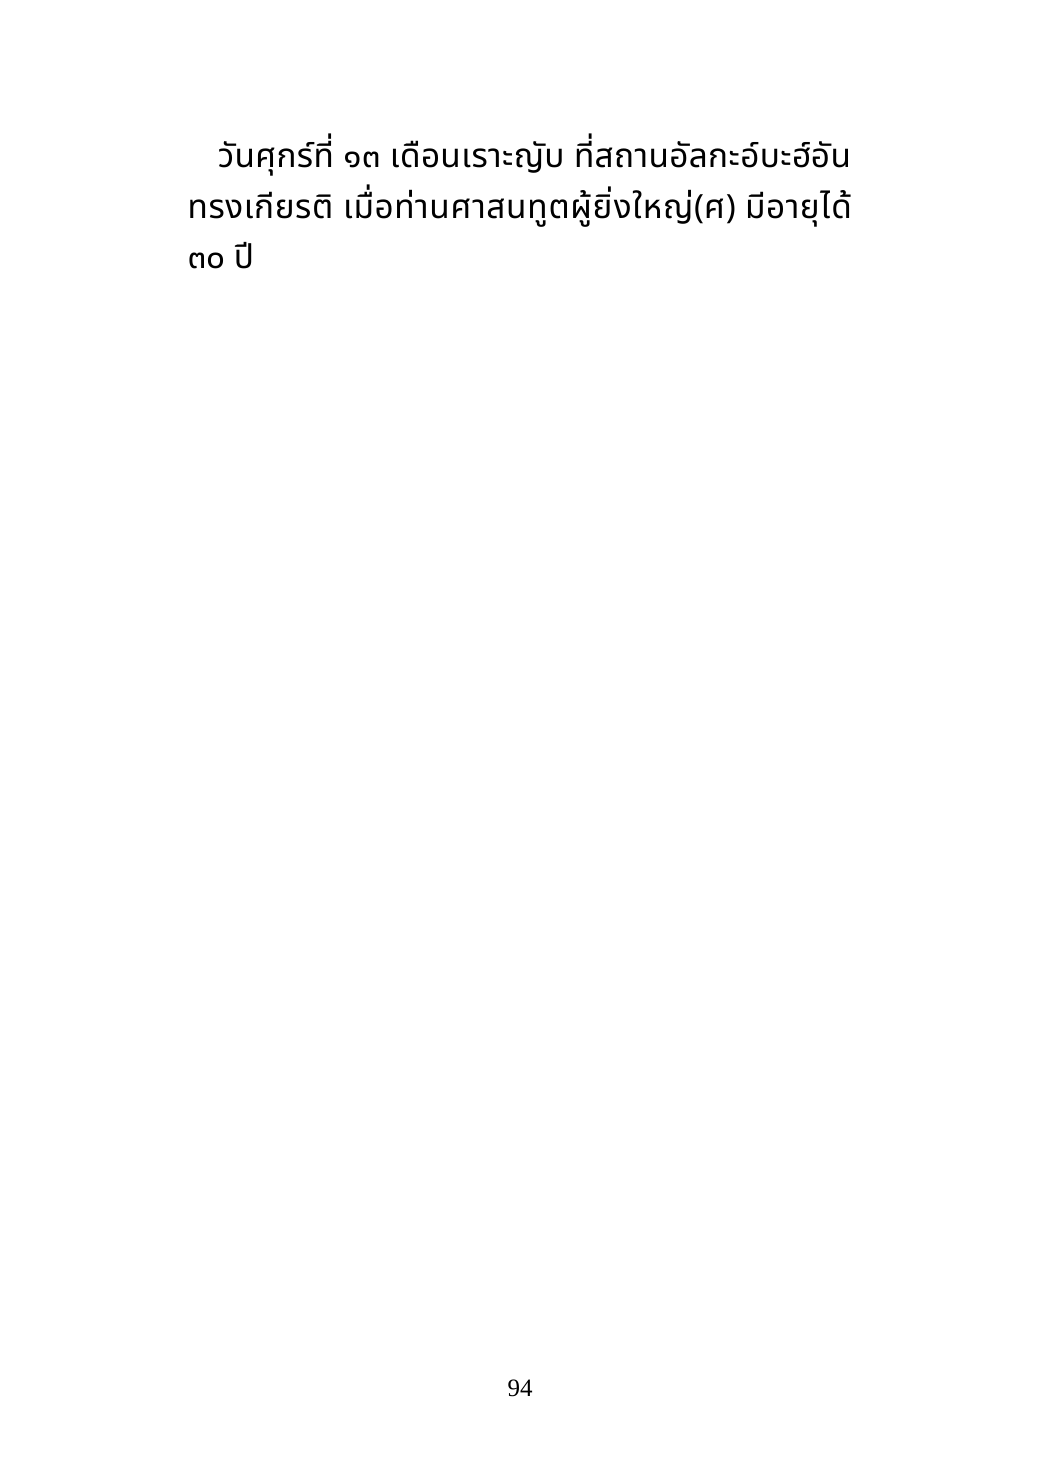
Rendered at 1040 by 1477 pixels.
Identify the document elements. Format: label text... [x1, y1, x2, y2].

text วันศุกร์ที่ ๑๓ เดือนเราะญับ ที่สถานอัลกะอ์บะฮ์อันทรงเกียรติ เมื่อท่านศาสนทูตผู้ยิ่งใหญ่(ศ) มีอายุได้ ๓๐ ปี [187, 132, 852, 283]
